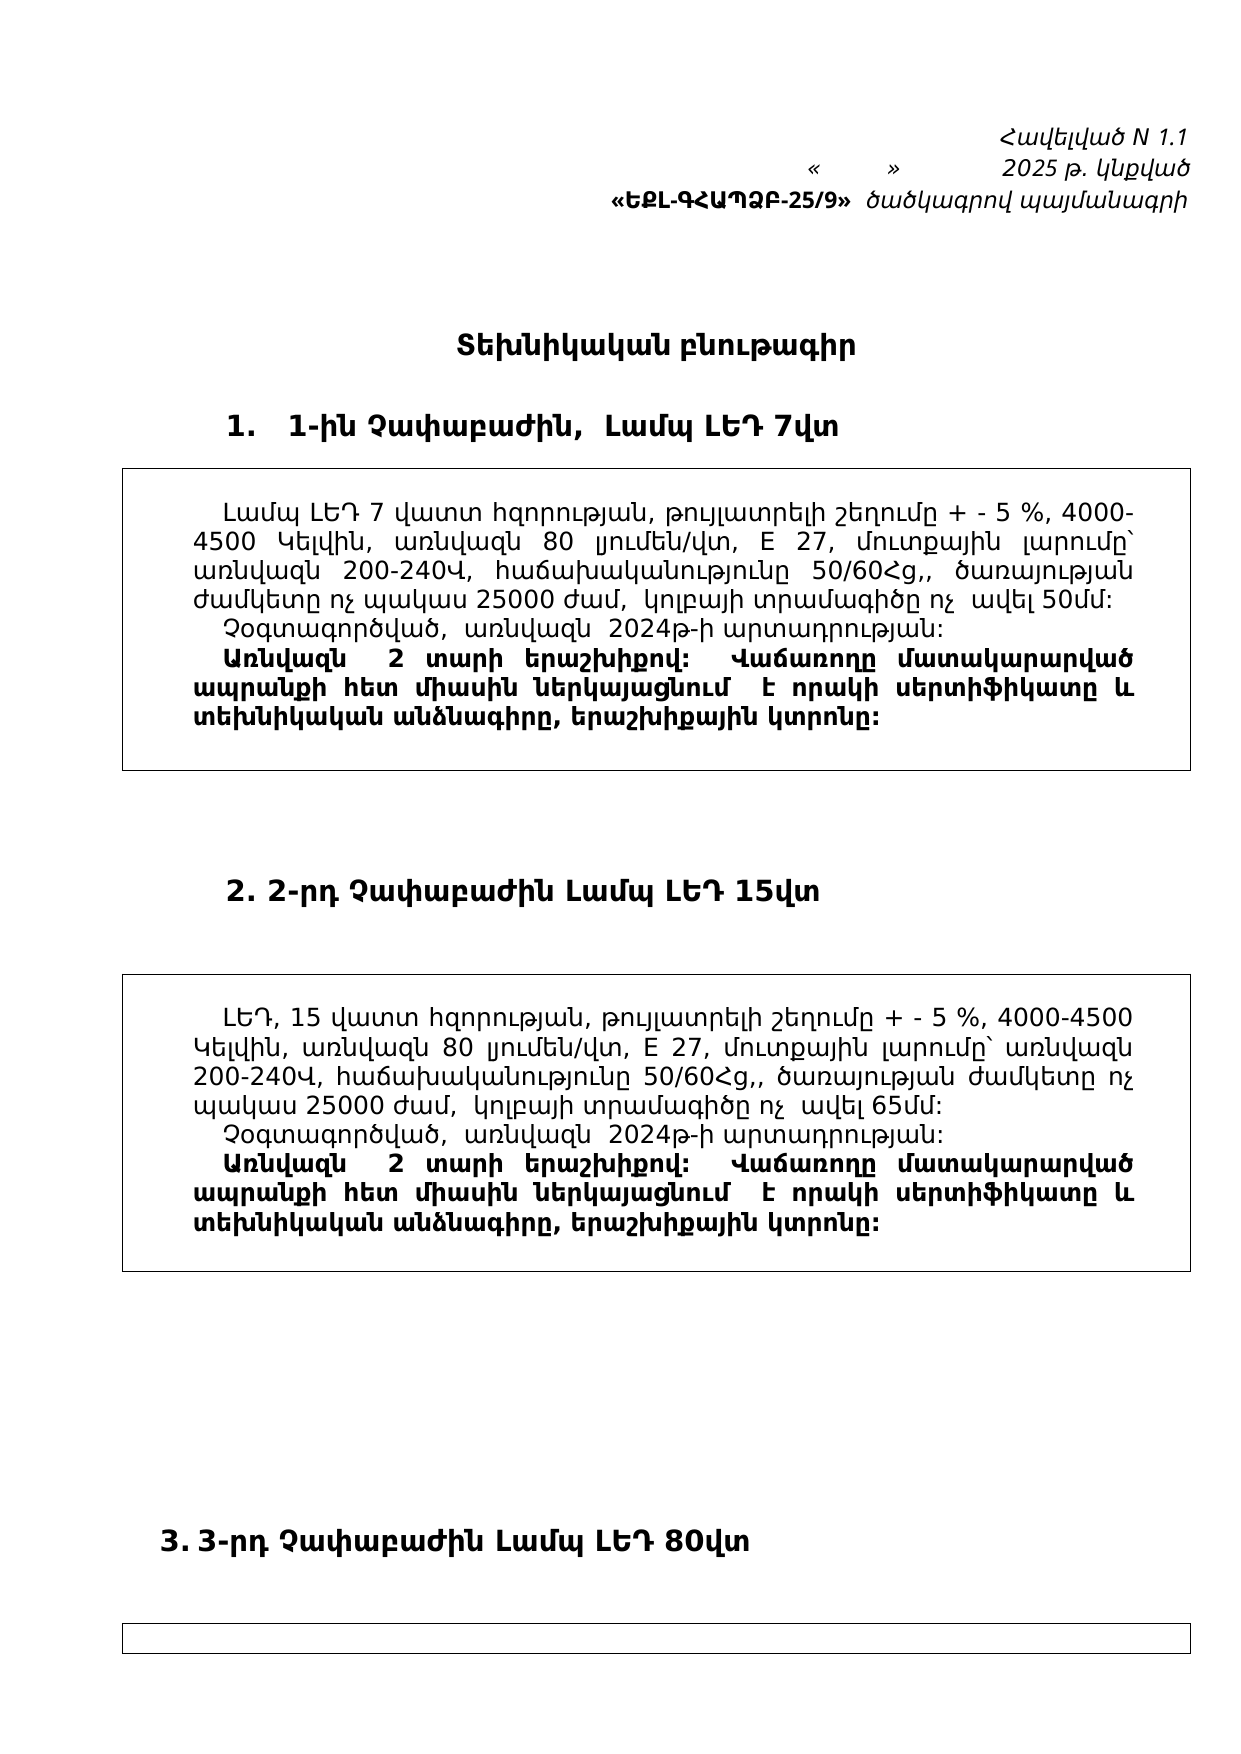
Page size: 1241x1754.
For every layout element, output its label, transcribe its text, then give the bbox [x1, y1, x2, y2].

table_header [123, 1624, 1190, 1653]
text Տեխնիկական բնութագիր [122, 324, 1191, 364]
text «ԵՔԼ-ԳՀԱՊՁԲ-25/9» ծածկագրով պայմանագրի [122, 184, 1191, 215]
title 1. 1-ին Չափաբաժին, Լամպ ԼԵԴ 7վտ [225, 410, 1185, 444]
text Հավելված N 1.1 [122, 121, 1191, 152]
title 2. 2-րդ Չափաբաժին Լամպ ԼԵԴ 15վտ [225, 875, 1185, 909]
table_header Լամպ ԼԵԴ 7 վատտ հզորության, թույլատրելի շեղումը + - 5 %, 4000-4500 Կելվին, առնվազն 80 լյումեն/վտ, E 27, մուտքային լարումը՝ առնվազն 200-240Վ, հաճախականությունը 50/60Հց,, ծառայության ժամկետը ոչ պակաս 25000 ժամ, կոլբայի տրամագիծը ոչ ավել 50մմ: Չօգտագործված, առնվազն 2024թ-ի արտադրության: Առնվազն 2 տարի երաշխիքով: Վաճառողը մատակարարված ապրանքի հետ միասին ներկայացնում է որակի սերտիֆիկատը և տեխնիկական անձնագիրը, երաշխիքային կտրոնը: [123, 469, 1190, 770]
text « » 2025 թ. կնքված [122, 152, 1191, 184]
title 3-րդ Չափաբաժին Լամպ ԼԵԴ 80վտ [159, 1524, 1185, 1558]
table_header ԼԵԴ, 15 վատտ հզորության, թույլատրելի շեղումը + - 5 %, 4000-4500 Կելվին, առնվազն 80 լյումեն/վտ, E 27, մուտքային լարումը՝ առնվազն 200-240Վ, հաճախականությունը 50/60Հց,, ծառայության ժամկետը ոչ պակաս 25000 ժամ, կոլբայի տրամագիծը ոչ ավել 65մմ: Չօգտագործված, առնվազն 2024թ-ի արտադրության: Առնվազն 2 տարի երաշխիքով: Վաճառողը մատակարարված ապրանքի հետ միասին ներկայացնում է որակի սերտիֆիկատը և տեխնիկական անձնագիրը, երաշխիքային կտրոնը: [123, 975, 1190, 1271]
